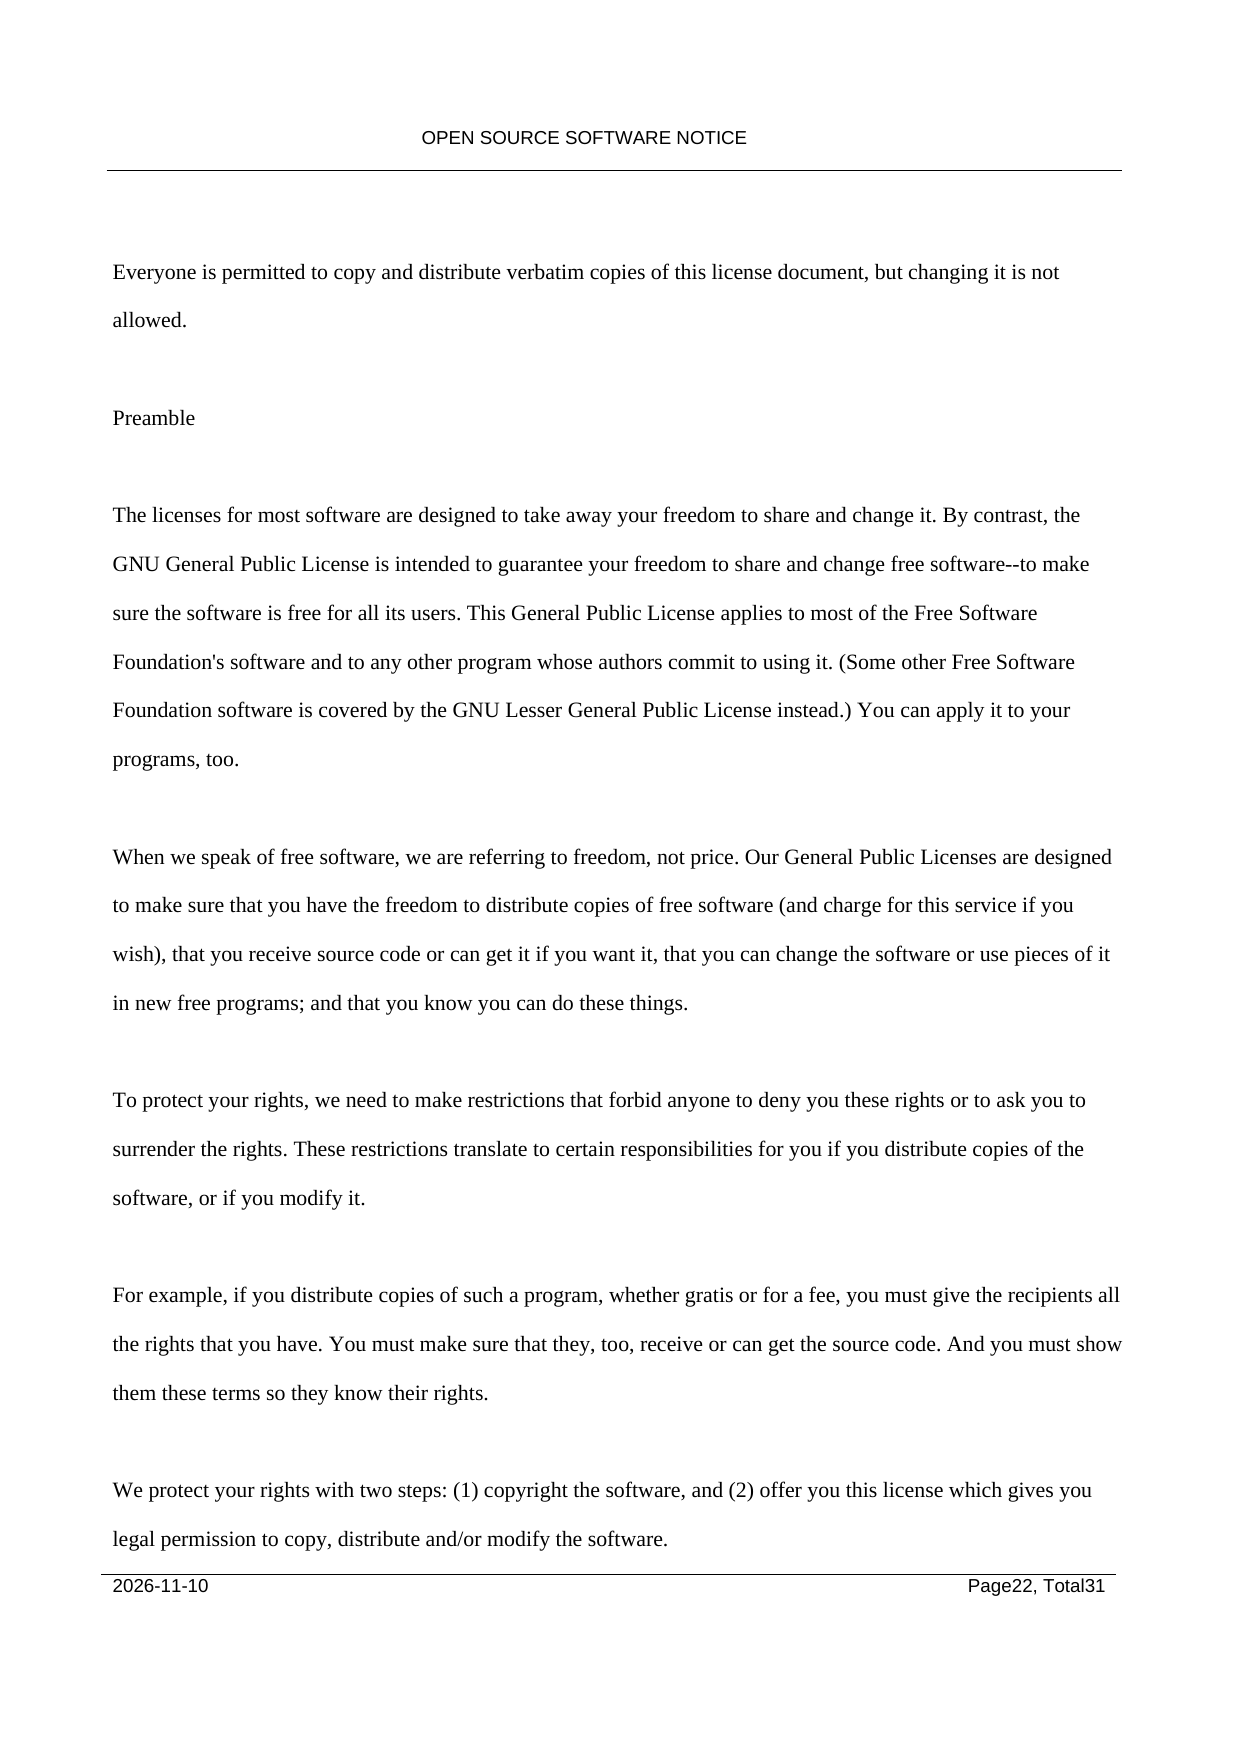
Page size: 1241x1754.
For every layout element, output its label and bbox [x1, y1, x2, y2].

text [112, 206, 1128, 1555]
